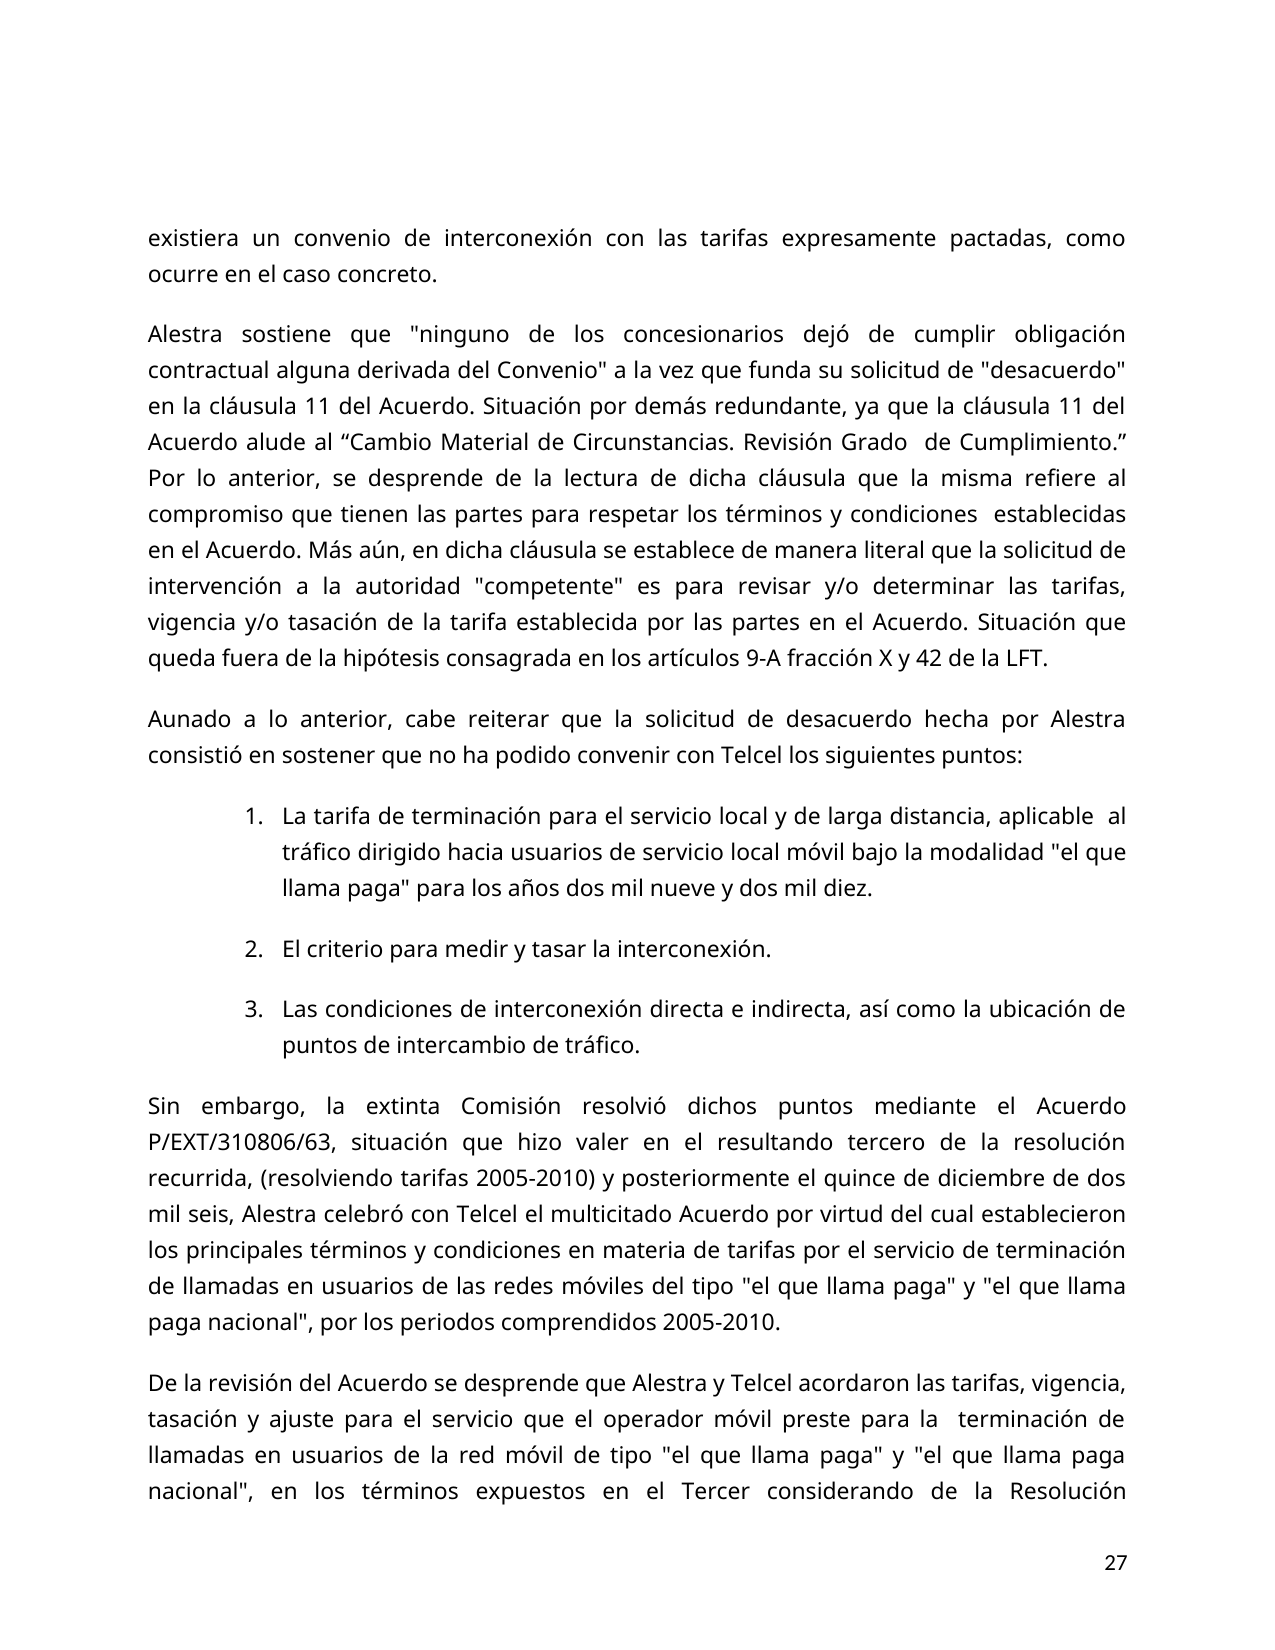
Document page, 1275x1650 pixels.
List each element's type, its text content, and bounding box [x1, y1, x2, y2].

text Aunado a lo anterior, cabe reiterar que la solicitud de desacuerdo hecha por Alestra consistió en sostener que no ha podido convenir con Telcel los siguientes puntos: [148, 703, 1127, 770]
text Alestra sostiene que "ninguno de los concesionarios dejó de cumplir obligación contractual alguna derivada del Convenio" a la vez que funda su solicitud de "desacuerdo" en la cláusula 11 del Acuerdo. Situación por demás redundante, ya que la cláusula 11 del Acuerdo alude al “Cambio Material de Circunstancias. Revisión Grado de Cumplimiento.” Por lo anterior, se desprende de la lectura de dicha cláusula que la misma refiere al compromiso que tienen las partes para respetar los términos y condiciones establecidas en el Acuerdo. Más aún, en dicha cláusula se establece de manera literal que la solicitud de intervención a la autoridad "competente" es para revisar y/o determinar las tarifas, vigencia y/o tasación de la tarifa establecida por las partes en el Acuerdo. Situación que queda fuera de la hipótesis consagrada en los artículos 9-A fracción X y 42 de la LFT. [148, 318, 1127, 673]
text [148, 222, 1127, 289]
list Las condiciones de interconexión directa e indirecta, así como la ubicación de puntos de intercambio de tráfico. [244, 993, 1127, 1061]
list El criterio para medir y tasar la interconexión. [244, 932, 1127, 964]
list La tarifa de terminación para el servicio local y de larga distancia, aplicable al tráfico dirigido hacia usuarios de servicio local móvil bajo la modalidad "el que llama paga" para los años dos mil nueve y dos mil diez. [244, 800, 1127, 903]
text Sin embargo, la extinta Comisión resolvió dichos puntos mediante el Acuerdo P/EXT/310806/63, situación que hizo valer en el resultando tercero de la resolución recurrida, (resolviendo tarifas 2005-2010) y posteriormente el quince de diciembre de dos mil seis, Alestra celebró con Telcel el multicitado Acuerdo por virtud del cual establecieron los principales términos y condiciones en materia de tarifas por el servicio de terminación de llamadas en usuarios de las redes móviles del tipo "el que llama paga" y "el que llama paga nacional", por los periodos comprendidos 2005-2010. [148, 1090, 1127, 1337]
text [148, 1367, 1127, 1506]
